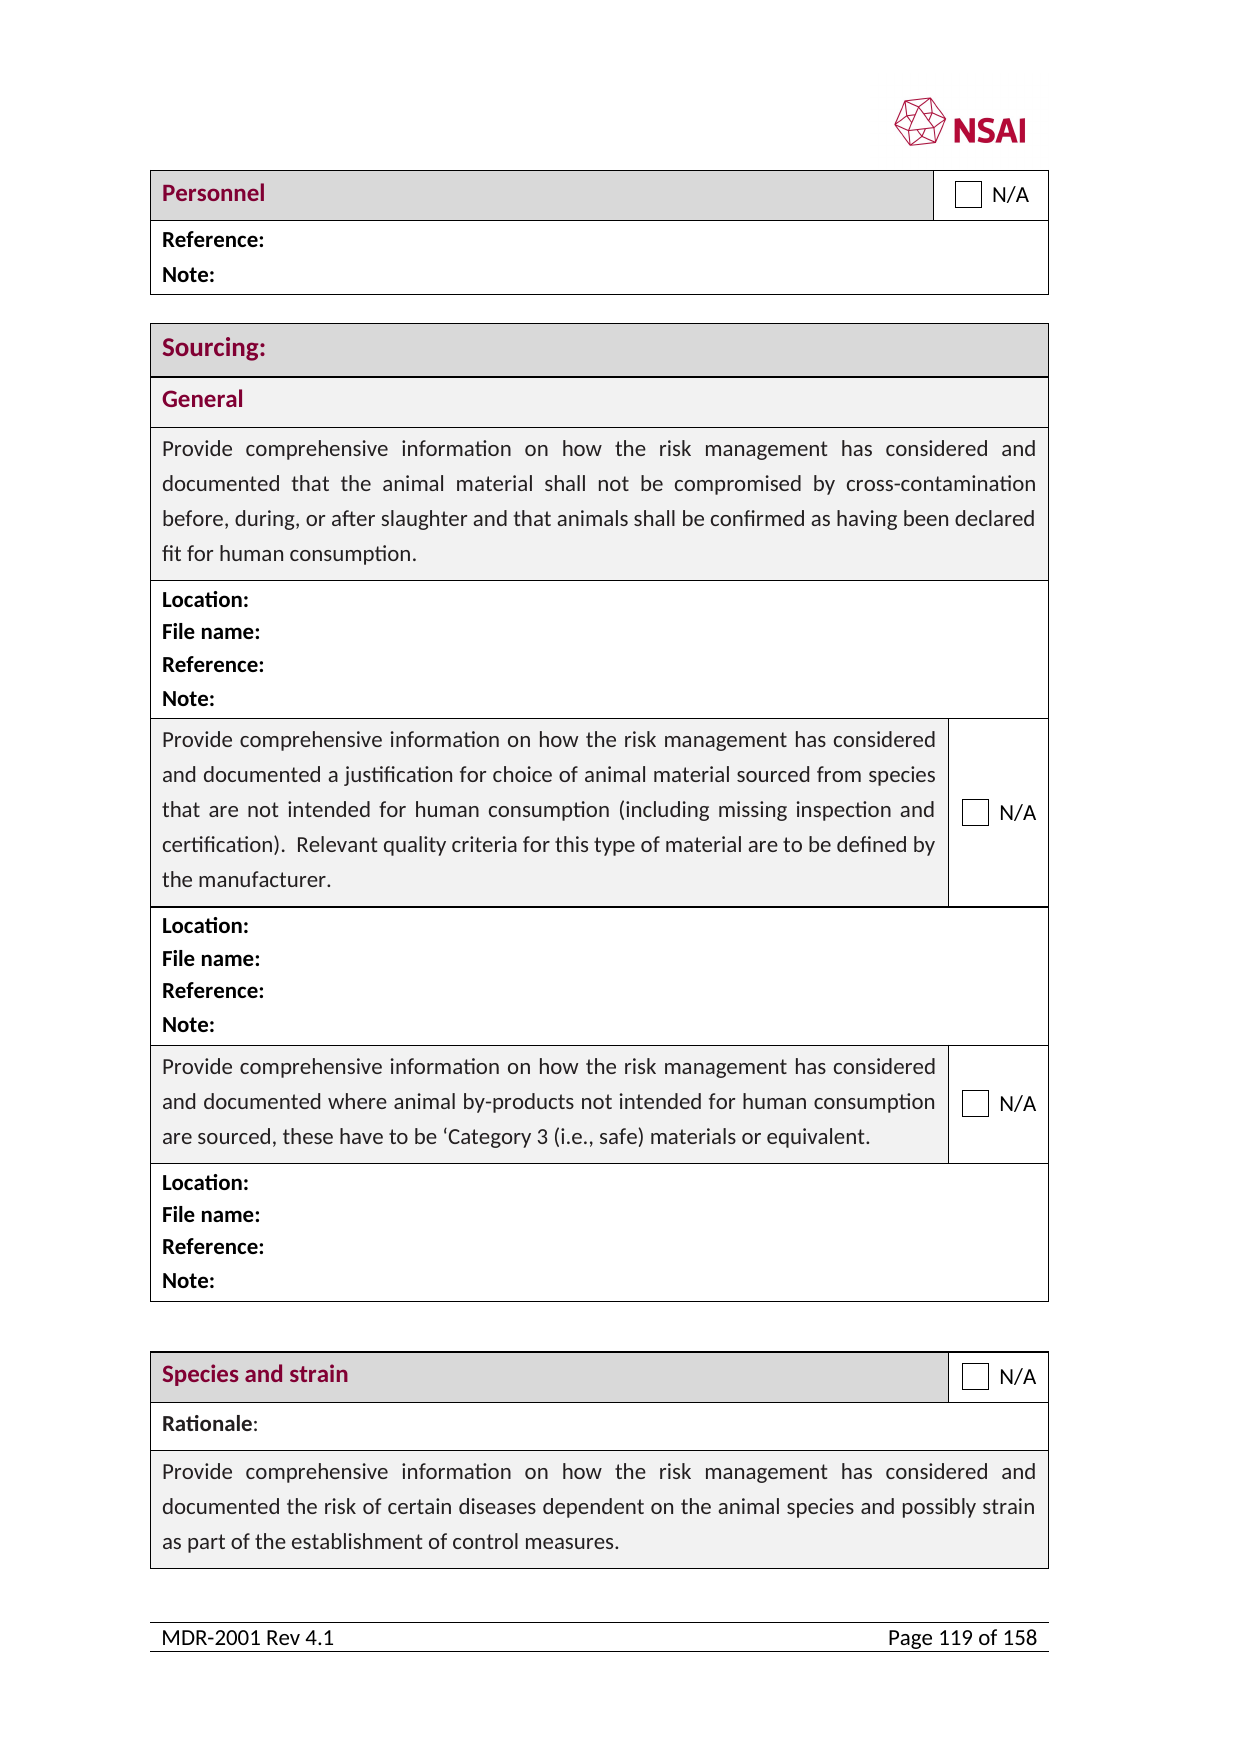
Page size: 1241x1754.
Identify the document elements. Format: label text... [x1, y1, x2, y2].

picture [870, 73, 1049, 170]
table_header N/A [934, 171, 1048, 220]
table_cell Provide comprehensive information on how the risk management has considered and documented a justification for choice of animal material sourced from species that are not intended for human consumption (including missing inspection and certification). Relevant quality criteria for this type of material are to be defined by the manufacturer. [151, 719, 948, 906]
table_cell Location: File name: Reference: Note: [151, 581, 1048, 718]
table_header Personnel [151, 171, 933, 220]
table_cell Location: File name: Reference: Note: [151, 908, 1048, 1044]
table_cell Rationale: [151, 1403, 1048, 1450]
table_cell General [151, 378, 1048, 427]
table_header Sourcing: [151, 324, 1048, 376]
table_cell Provide comprehensive information on how the risk management has considered and documented the risk of certain diseases dependent on the animal species and possibly strain as part of the establishment of control measures. [151, 1451, 1048, 1568]
table_cell Location: File name: Reference: Note: [151, 1164, 1048, 1301]
table_cell N/A [949, 719, 1048, 906]
table_cell Location: File name: Reference: Note: [151, 221, 1048, 294]
table_cell N/A [949, 1046, 1048, 1163]
table_cell Provide comprehensive information on how the risk management has considered and documented that the animal material shall not be compromised by cross-contamination before, during, or after slaughter and that animals shall be confirmed as having been declared fit for human consumption. [151, 428, 1048, 580]
table_cell Provide comprehensive information on how the risk management has considered and documented where animal by-products not intended for human consumption are sourced, these have to be ‘Category 3 (i.e., safe) materials or equivalent. [151, 1046, 948, 1163]
table_header N/A [949, 1353, 1048, 1402]
table_header Species and strain [151, 1353, 948, 1402]
